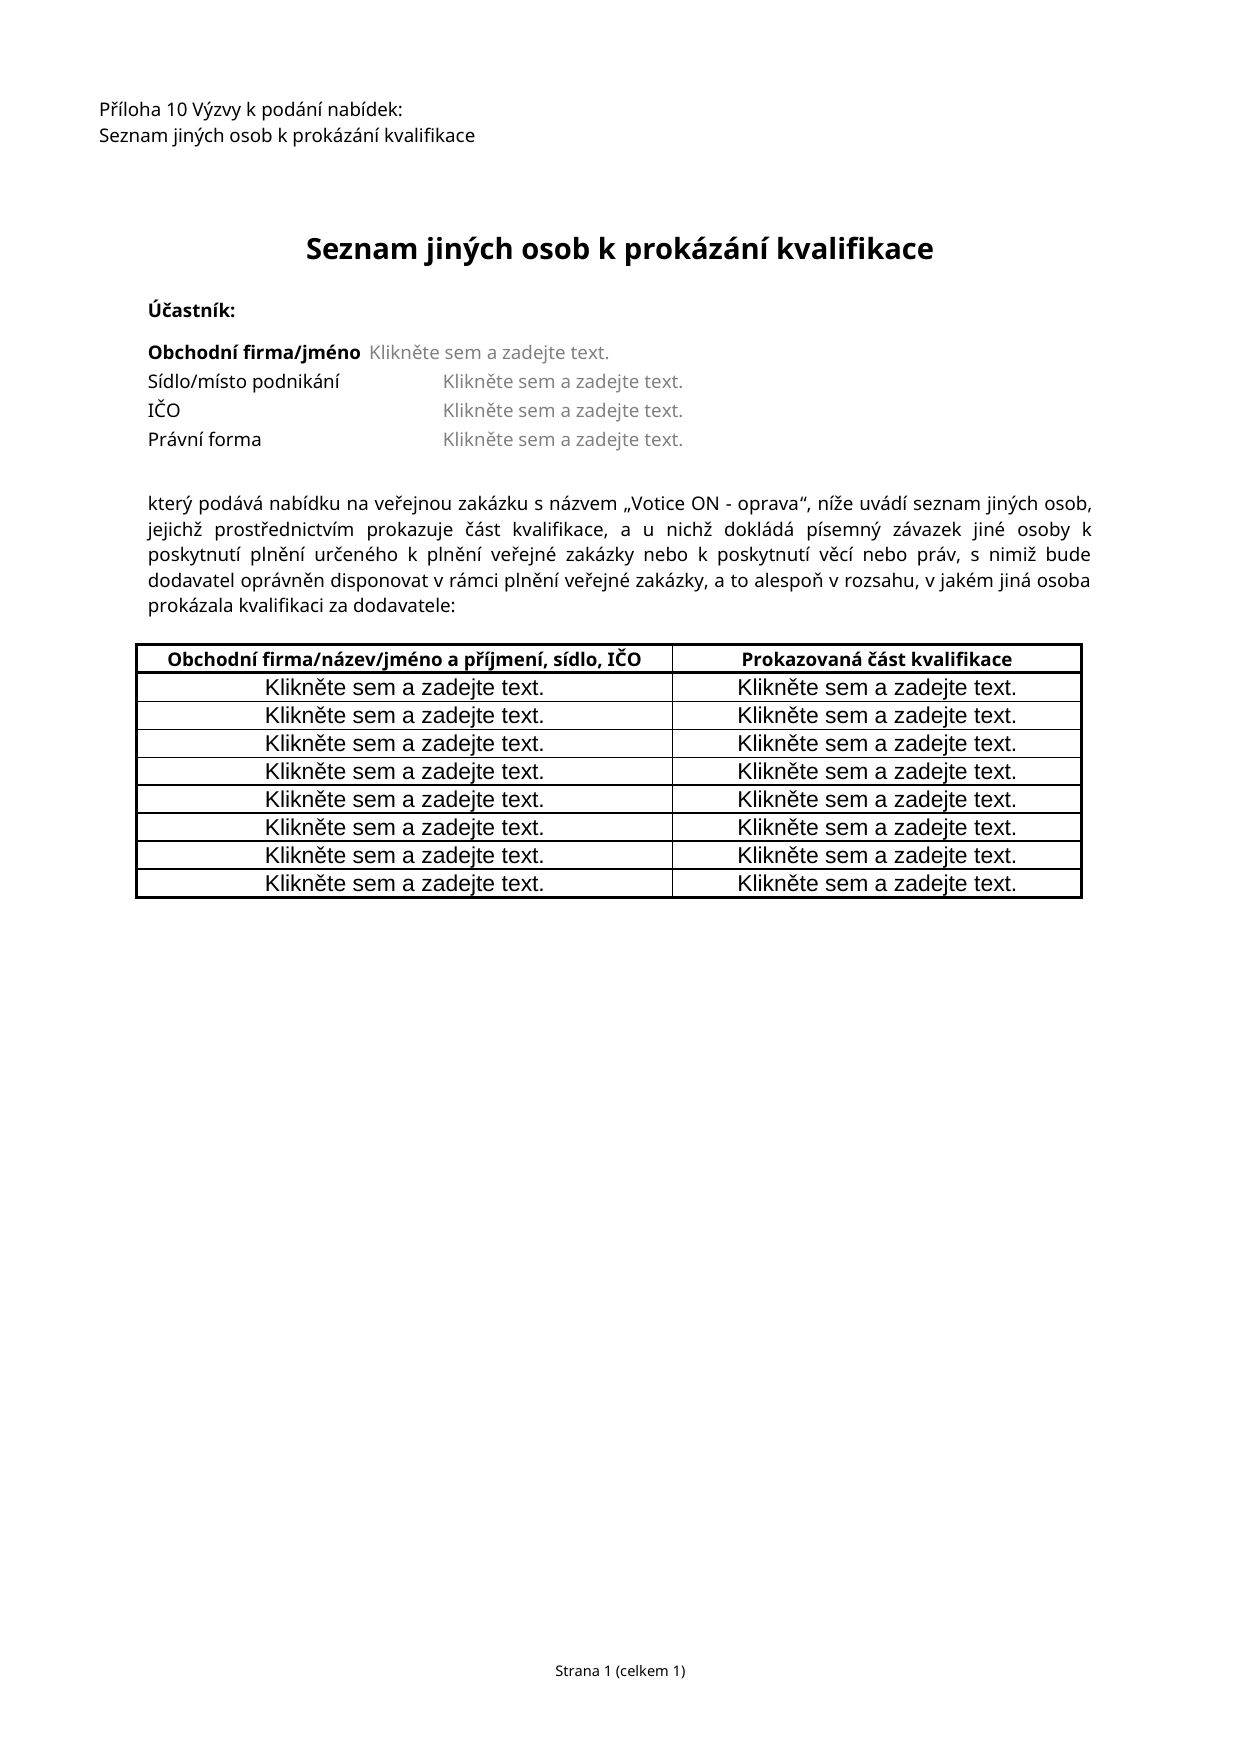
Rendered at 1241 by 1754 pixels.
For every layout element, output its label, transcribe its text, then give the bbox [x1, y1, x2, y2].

title Seznam jiných osob k prokázání kvalifikace [148, 228, 1093, 268]
text Sídlo/místo podnikání [148, 365, 1093, 394]
text který podává nabídku na veřejnou zakázku s názvem „Votice ON - oprava“, níže uvádí seznam jiných osob, jejichž prostřednictvím prokazuje část kvalifikace, a u nichž dokládá písemný závazek jiné osoby k poskytnutí plnění určeného k plnění veřejné zakázky nebo k poskytnutí věcí nebo práv, s nimiž bude dodavatel oprávněn disponovat v rámci plnění veřejné zakázky, a to alespoň v rozsahu, v jakém jiná osoba prokázala kvalifikaci za dodavatele: [148, 490, 1093, 618]
text Účastník: [148, 293, 1093, 324]
text Obchodní firma/jméno [148, 336, 1093, 365]
text IČO [148, 394, 1093, 423]
table_header Obchodní firma/název/jméno a příjmení, sídlo, IČO [138, 646, 672, 671]
text Právní forma [148, 423, 1093, 452]
table_header Prokazovaná část kvalifikace [673, 646, 1080, 671]
